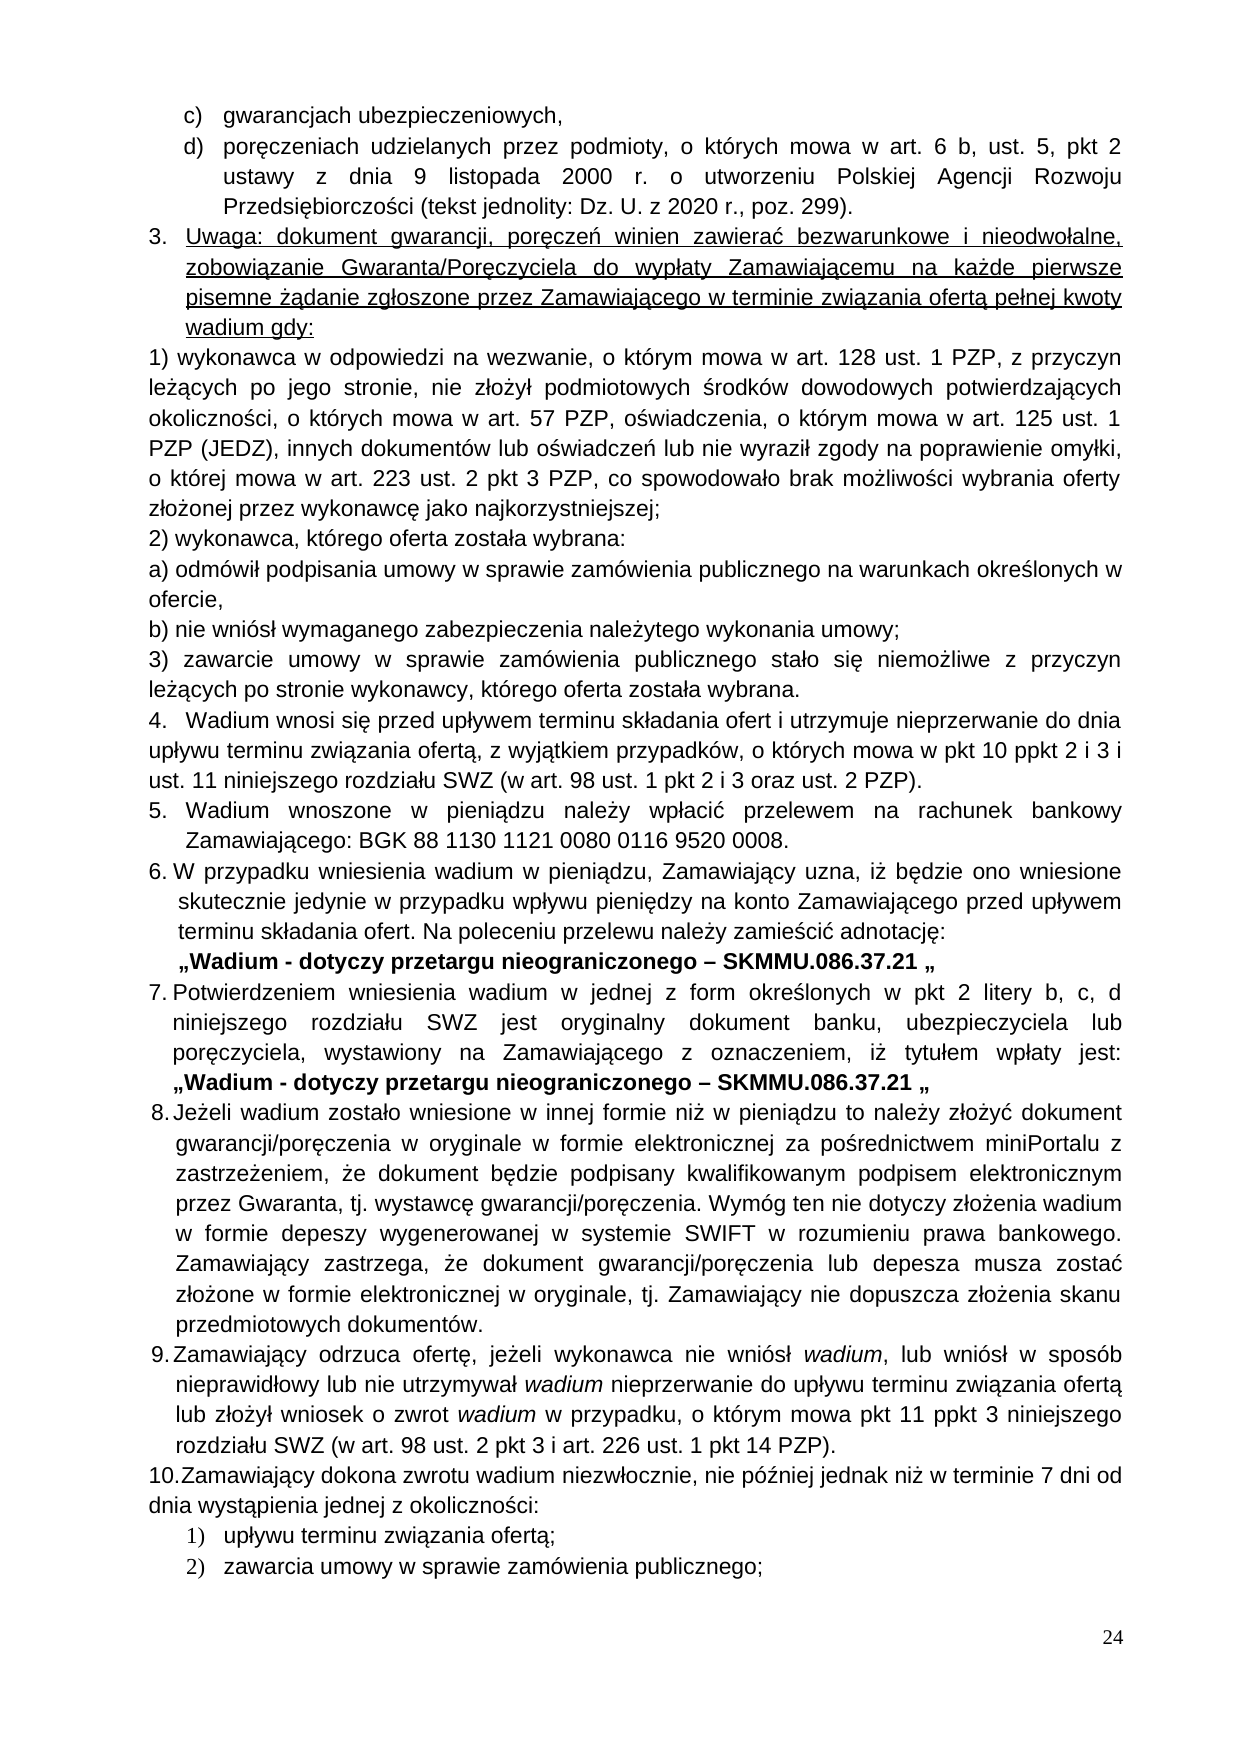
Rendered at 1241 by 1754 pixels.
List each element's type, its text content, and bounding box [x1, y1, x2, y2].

list Jeżeli wadium zostało wniesione w innej formie niż w pieniądzu to należy złożyć dokument gwarancji/poręczenia w oryginale w formie elektronicznej za pośrednictwem miniPortalu z zastrzeżeniem, że dokument będzie podpisany kwalifikowanym podpisem elektronicznym przez Gwaranta, tj. wystawcę gwarancji/poręczenia. Wymóg ten nie dotyczy złożenia wadium w formie depeszy wygenerowanej w systemie SWIFT w rozumieniu prawa bankowego. Zamawiający zastrzega, że dokument gwarancji/poręczenia lub depesza musza zostać złożone w formie elektronicznej w oryginale, tj. Zamawiający nie dopuszcza złożenia skanu przedmiotowych dokumentów. [151, 1099, 1122, 1337]
text 2) wykonawca, którego oferta została wybrana: [148, 525, 1122, 552]
text 3) zawarcie umowy w sprawie zamówienia publicznego stało się niemożliwe z przyczyn leżących po stronie wykonawcy, którego oferta została wybrana. [148, 646, 1122, 703]
list W przypadku wniesienia wadium w pieniądzu, Zamawiający uzna, iż będzie ono wniesione skutecznie jedynie w przypadku wpływu pieniędzy na konto Zamawiającego przed upływem terminu składania ofert. Na poleceniu przelewu należy zamieścić adnotację: [148, 858, 1122, 944]
list Zamawiający odrzuca ofertę, jeżeli wykonawca nie wniósł wadium, lub wniósł w sposób nieprawidłowy lub nie utrzymywał wadium nieprzerwanie do upływu terminu związania ofertą lub złożył wniosek o zwrot wadium w przypadku, o którym mowa pkt 11 ppkt 3 niniejszego rozdziału SWZ (w art. 98 ust. 2 pkt 3 i art. 226 ust. 1 pkt 14 PZP). [151, 1341, 1122, 1458]
text 1) wykonawca w odpowiedzi na wezwanie, o którym mowa w art. 128 ust. 1 PZP, z przyczyn leżących po jego stronie, nie złożył podmiotowych środków dowodowych potwierdzających okoliczności, o których mowa w art. 57 PZP, oświadczenia, o którym mowa w art. 125 ust. 1 PZP (JEDZ), innych dokumentów lub oświadczeń lub nie wyraził zgody na poprawienie omyłki, o której mowa w art. 223 ust. 2 pkt 3 PZP, co spowodowało brak możliwości wybrania oferty złożonej przez wykonawcę jako najkorzystniejszej; [148, 344, 1122, 522]
text 3. Uwaga: dokument gwarancji, poręczeń winien zawierać bezwarunkowe i nieodwołalne, zobowiązanie Gwaranta/Poręczyciela do wypłaty Zamawiającemu na każde pierwsze pisemne żądanie zgłoszone przez Zamawiającego w terminie związania ofertą pełnej kwoty wadium gdy: [148, 223, 1122, 340]
text „Wadium - dotyczy przetargu nieograniczonego – SKMMU.086.37.21 „ [178, 948, 1122, 975]
list gwarancjach ubezpieczeniowych, [183, 102, 1122, 129]
text b) nie wniósł wymaganego zabezpieczenia należytego wykonania umowy; [148, 616, 1122, 642]
list upływu terminu związania ofertą; [186, 1522, 1122, 1549]
text a) odmówił podpisania umowy w sprawie zamówienia publicznego na warunkach określonych w ofercie, [148, 556, 1122, 612]
list zawarcia umowy w sprawie zamówienia publicznego; [186, 1553, 1122, 1579]
list Potwierdzeniem wniesienia wadium w jednej z form określonych w pkt 2 litery b, c, d niniejszego rozdziału SWZ jest oryginalny dokument banku, ubezpieczyciela lub poręczyciela, wystawiony na Zamawiającego z oznaczeniem, iż tytułem wpłaty jest: „Wadium - dotyczy przetargu nieograniczonego – SKMMU.086.37.21 „ [148, 978, 1122, 1096]
list Zamawiający dokona zwrotu wadium niezwłocznie, nie później jednak niż w terminie 7 dni od dnia wystąpienia jednej z okoliczności: [148, 1462, 1122, 1518]
list poręczeniach udzielanych przez podmioty, o których mowa w art. 6 b, ust. 5, pkt 2 ustawy z dnia 9 listopada 2000 r. o utworzeniu Polskiej Agencji Rozwoju Przedsiębiorczości (tekst jednolity: Dz. U. z 2020 r., poz. 299). [183, 133, 1122, 219]
list Wadium wnoszone w pieniądzu należy wpłacić przelewem na rachunek bankowy Zamawiającego: BGK 88 1130 1121 0080 0116 9520 0008. [148, 797, 1122, 854]
list Wadium wnosi się przed upływem terminu składania ofert i utrzymuje nieprzerwanie do dnia upływu terminu związania ofertą, z wyjątkiem przypadków, o których mowa w pkt 10 ppkt 2 i 3 i ust. 11 niniejszego rozdziału SWZ (w art. 98 ust. 1 pkt 2 i 3 oraz ust. 2 PZP). [148, 707, 1122, 793]
